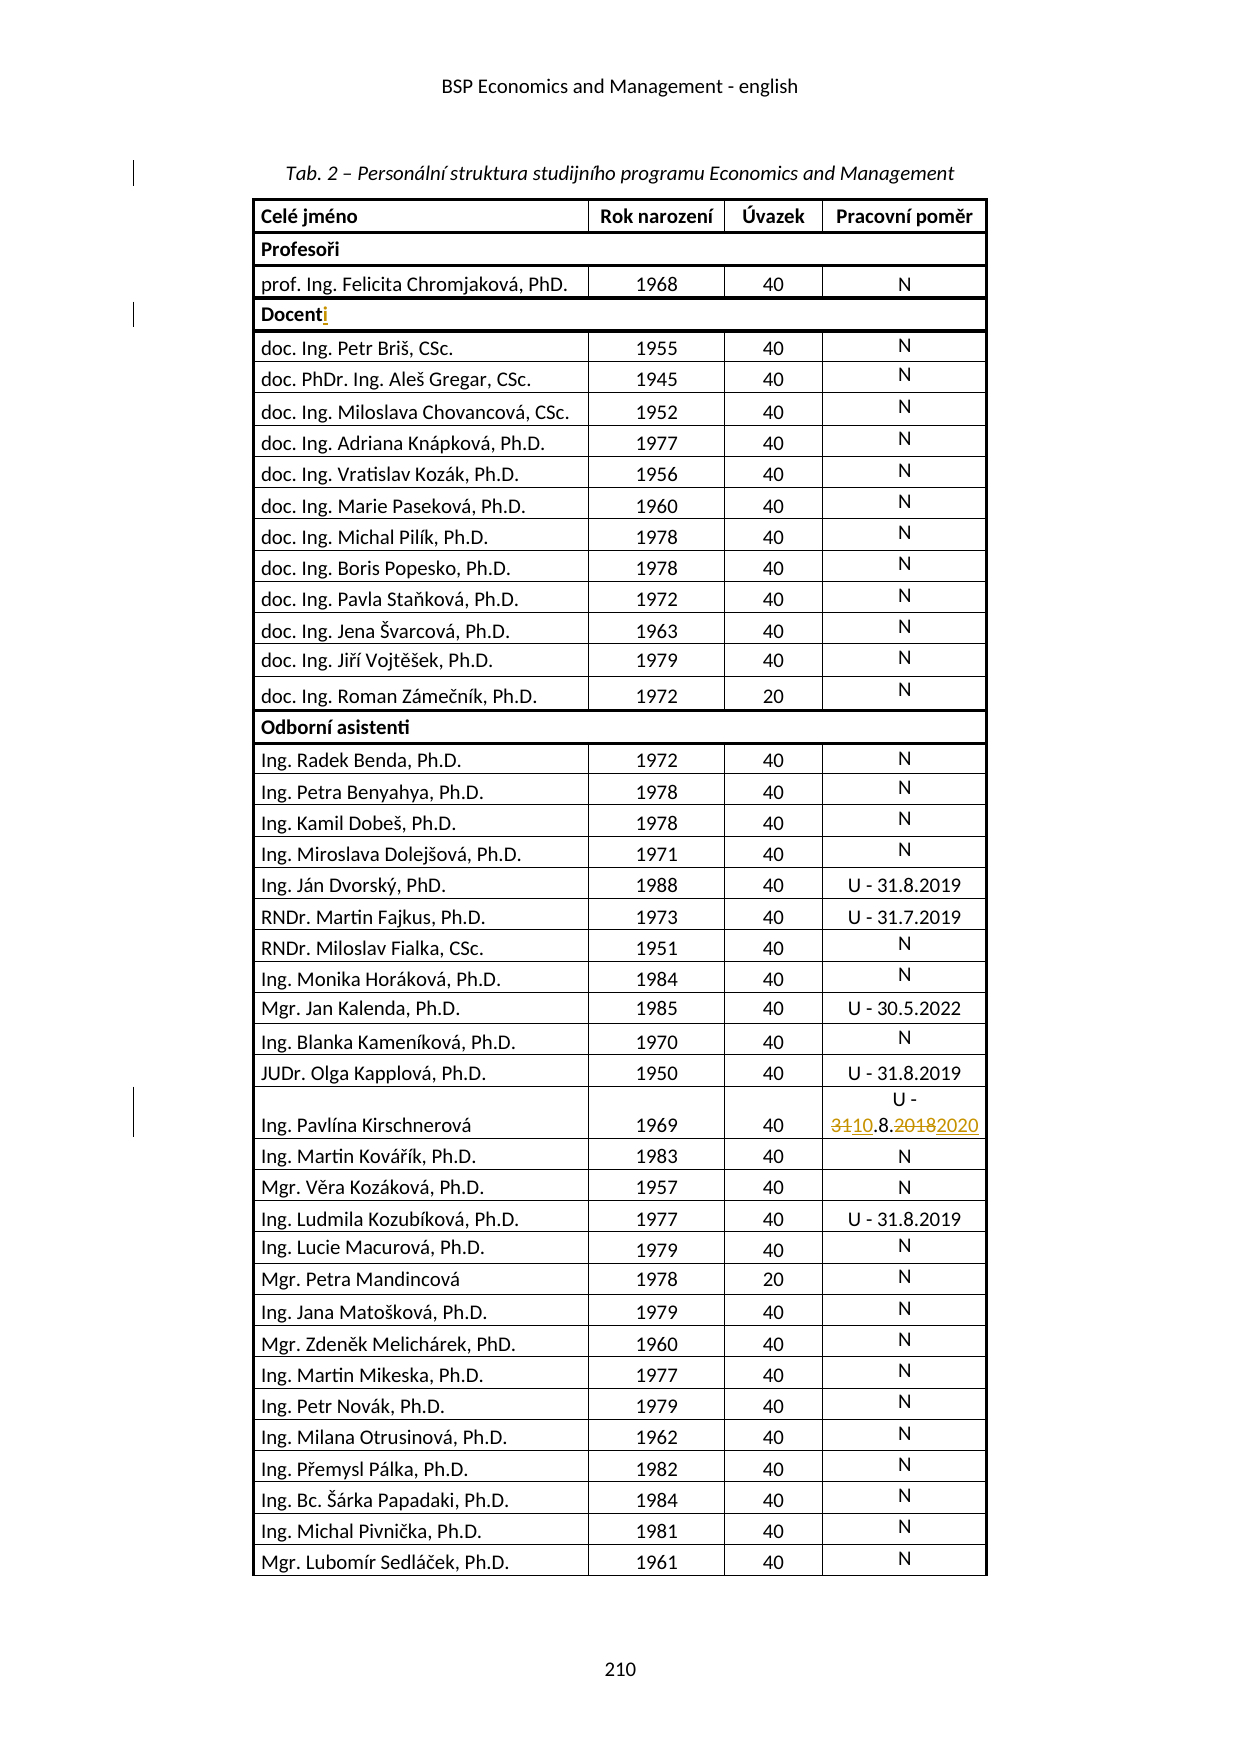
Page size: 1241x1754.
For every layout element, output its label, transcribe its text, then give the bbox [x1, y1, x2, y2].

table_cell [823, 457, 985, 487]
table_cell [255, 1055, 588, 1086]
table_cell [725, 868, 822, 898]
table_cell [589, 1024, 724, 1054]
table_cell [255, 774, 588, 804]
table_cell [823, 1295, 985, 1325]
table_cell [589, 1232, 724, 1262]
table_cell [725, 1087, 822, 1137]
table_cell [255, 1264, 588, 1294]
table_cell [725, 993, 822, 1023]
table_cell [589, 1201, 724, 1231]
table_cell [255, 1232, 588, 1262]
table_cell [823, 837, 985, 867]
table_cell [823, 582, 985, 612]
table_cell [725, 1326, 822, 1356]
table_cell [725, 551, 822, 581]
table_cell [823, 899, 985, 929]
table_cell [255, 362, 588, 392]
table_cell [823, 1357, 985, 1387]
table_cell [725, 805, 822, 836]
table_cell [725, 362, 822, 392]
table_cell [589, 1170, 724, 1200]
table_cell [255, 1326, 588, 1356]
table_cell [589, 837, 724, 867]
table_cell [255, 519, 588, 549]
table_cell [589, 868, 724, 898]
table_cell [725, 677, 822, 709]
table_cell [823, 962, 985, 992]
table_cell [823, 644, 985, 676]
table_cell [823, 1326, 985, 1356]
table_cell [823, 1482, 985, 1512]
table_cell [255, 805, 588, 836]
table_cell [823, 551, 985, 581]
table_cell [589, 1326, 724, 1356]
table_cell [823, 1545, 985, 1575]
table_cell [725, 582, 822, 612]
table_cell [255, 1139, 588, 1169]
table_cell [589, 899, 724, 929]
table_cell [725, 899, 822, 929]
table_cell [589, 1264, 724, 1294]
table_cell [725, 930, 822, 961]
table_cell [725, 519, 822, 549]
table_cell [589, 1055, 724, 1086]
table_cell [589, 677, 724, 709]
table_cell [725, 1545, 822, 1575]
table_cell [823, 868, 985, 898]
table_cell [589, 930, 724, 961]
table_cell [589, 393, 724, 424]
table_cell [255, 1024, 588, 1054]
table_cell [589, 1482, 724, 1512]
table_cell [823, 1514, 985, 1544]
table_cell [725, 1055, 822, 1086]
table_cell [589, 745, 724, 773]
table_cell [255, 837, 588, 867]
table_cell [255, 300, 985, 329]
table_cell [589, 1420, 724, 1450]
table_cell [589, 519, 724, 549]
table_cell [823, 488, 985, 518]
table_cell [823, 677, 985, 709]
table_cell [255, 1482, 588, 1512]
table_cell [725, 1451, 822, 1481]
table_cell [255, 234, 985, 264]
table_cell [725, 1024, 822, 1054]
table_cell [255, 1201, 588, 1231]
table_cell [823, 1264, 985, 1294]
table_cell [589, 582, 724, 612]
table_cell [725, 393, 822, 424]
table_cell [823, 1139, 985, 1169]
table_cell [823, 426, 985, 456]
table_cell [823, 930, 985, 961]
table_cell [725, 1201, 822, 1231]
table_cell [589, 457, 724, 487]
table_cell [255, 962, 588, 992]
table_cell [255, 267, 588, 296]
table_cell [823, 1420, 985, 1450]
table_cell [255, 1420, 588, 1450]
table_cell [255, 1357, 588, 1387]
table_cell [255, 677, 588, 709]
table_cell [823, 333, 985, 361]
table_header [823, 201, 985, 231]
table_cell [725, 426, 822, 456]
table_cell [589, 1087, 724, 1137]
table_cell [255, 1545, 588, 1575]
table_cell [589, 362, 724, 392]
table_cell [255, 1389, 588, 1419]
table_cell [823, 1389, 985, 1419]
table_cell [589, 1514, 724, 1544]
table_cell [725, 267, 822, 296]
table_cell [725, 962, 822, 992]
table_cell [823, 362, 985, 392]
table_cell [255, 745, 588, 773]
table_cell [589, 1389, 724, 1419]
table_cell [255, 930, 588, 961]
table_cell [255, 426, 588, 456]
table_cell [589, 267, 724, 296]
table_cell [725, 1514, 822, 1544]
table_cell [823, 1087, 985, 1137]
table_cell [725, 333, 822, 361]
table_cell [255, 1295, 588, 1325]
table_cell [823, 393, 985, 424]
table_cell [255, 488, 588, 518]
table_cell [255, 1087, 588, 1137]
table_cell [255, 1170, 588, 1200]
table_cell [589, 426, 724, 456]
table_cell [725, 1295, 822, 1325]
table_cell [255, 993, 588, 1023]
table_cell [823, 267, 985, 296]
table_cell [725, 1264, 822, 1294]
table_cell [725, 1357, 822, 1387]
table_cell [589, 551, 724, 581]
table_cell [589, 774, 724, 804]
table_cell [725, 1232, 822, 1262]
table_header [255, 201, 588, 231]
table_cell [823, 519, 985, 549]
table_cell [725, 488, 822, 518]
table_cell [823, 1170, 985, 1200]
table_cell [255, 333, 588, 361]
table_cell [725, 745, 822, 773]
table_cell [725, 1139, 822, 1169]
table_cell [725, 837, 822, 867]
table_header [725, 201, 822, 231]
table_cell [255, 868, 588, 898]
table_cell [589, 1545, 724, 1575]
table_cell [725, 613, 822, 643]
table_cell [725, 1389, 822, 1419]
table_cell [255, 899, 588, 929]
text Tab. 2 – Personální struktura studijního programu Economics and Management [148, 160, 1093, 186]
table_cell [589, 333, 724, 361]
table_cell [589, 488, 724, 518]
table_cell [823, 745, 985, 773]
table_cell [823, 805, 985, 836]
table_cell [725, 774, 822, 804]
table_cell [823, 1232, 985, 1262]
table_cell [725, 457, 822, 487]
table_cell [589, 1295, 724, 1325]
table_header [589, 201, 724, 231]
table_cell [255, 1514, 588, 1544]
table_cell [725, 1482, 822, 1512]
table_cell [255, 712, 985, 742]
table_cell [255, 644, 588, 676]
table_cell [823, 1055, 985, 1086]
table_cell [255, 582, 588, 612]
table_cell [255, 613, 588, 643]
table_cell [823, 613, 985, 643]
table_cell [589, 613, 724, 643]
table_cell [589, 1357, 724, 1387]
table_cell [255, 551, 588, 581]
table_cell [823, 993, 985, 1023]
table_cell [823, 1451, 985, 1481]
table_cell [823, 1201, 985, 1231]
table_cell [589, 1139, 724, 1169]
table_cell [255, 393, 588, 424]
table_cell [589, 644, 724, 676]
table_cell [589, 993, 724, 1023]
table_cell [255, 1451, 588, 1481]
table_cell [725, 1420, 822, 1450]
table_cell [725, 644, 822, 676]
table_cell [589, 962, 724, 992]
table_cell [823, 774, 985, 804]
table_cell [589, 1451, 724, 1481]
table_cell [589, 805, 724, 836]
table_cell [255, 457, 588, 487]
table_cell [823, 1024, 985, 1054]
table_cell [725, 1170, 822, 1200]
